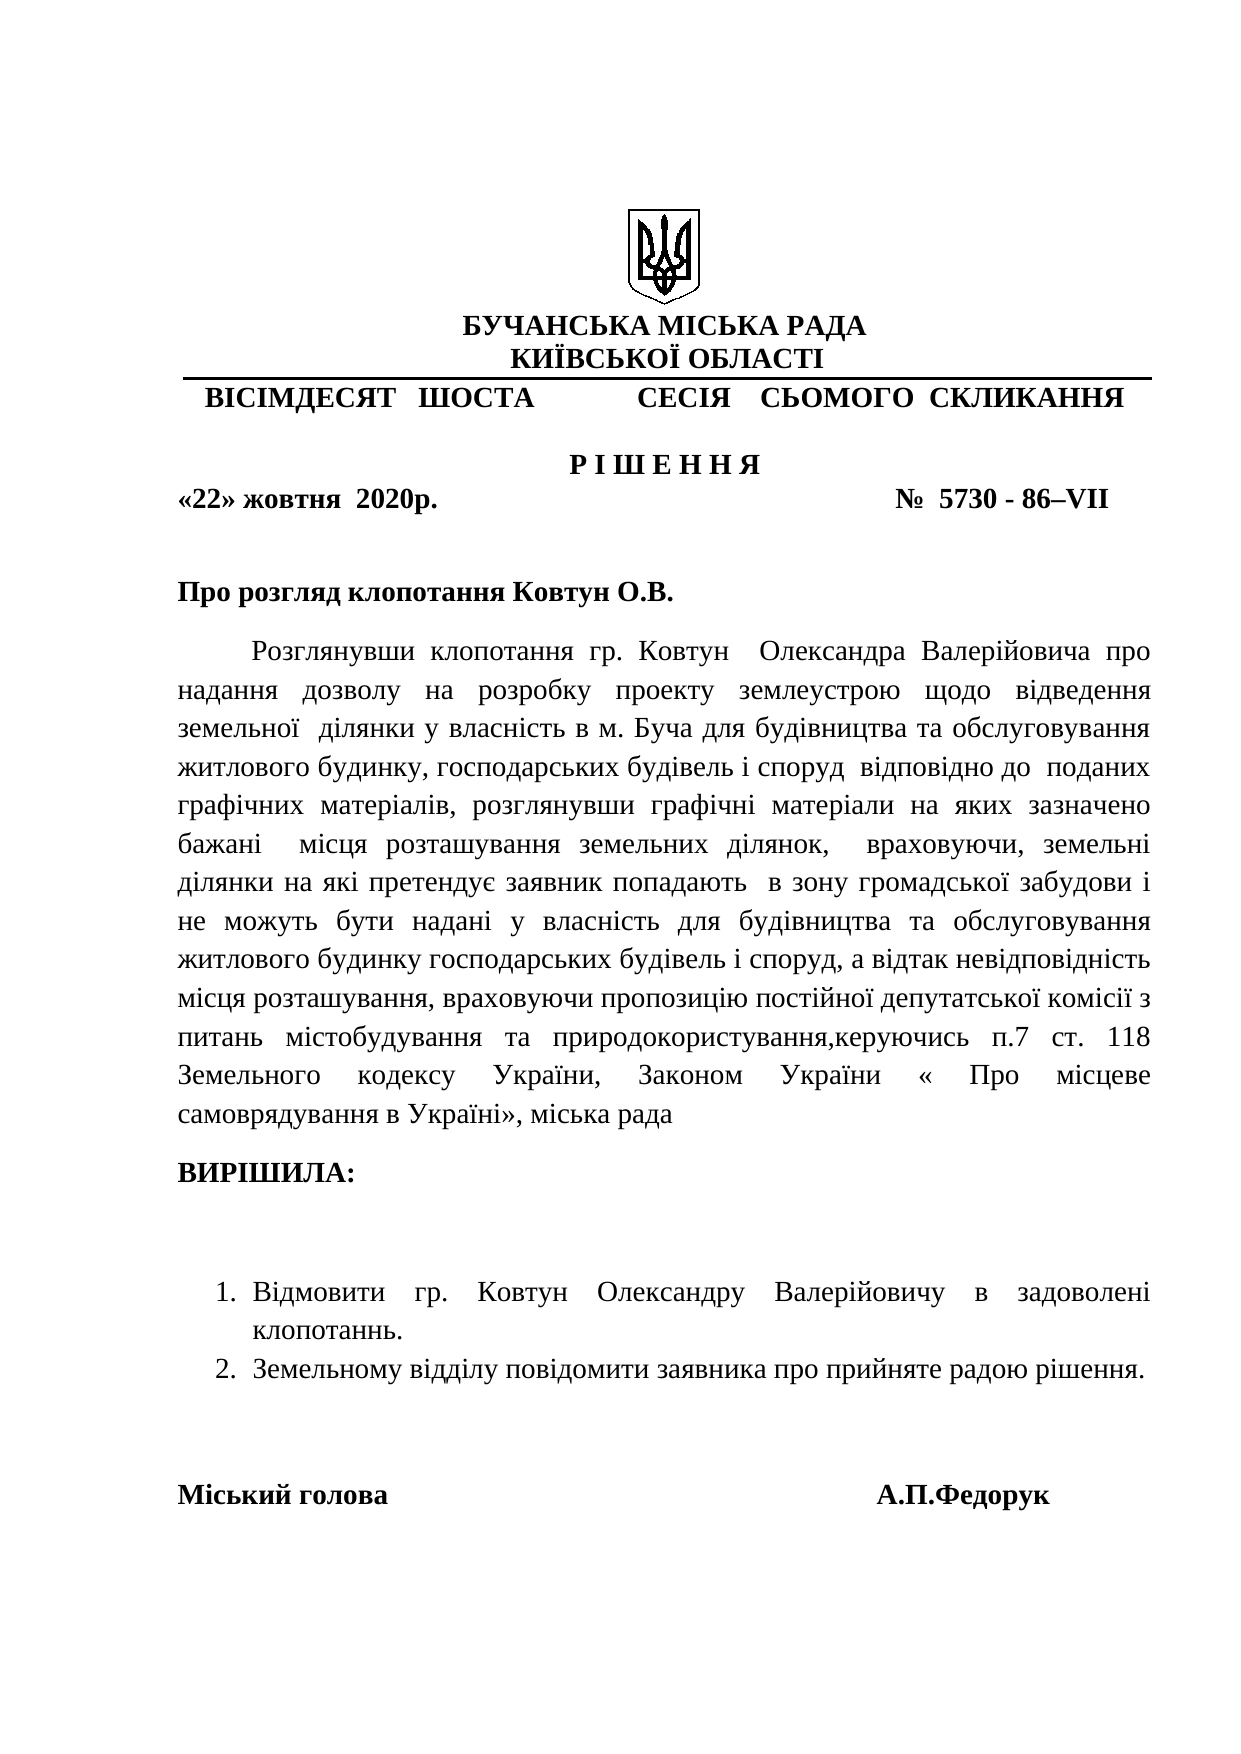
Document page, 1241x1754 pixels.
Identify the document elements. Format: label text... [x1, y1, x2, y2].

text Міський голова А.П.Федорук [177, 1477, 1152, 1511]
text БУЧАНСЬКА МІСЬКА РАДА [177, 308, 1152, 342]
list Земельному відділу повідомити заявника про прийняте радою рішення. [215, 1351, 1152, 1384]
text КИЇВСЬКОЇ ОБЛАСТІ [183, 342, 1152, 377]
list Відмовити гр. Ковтун Олександру Валерійовичу в задоволені клопотаннь. [215, 1274, 1152, 1346]
text ВИРІШИЛА: [177, 1155, 1152, 1189]
text Р І Ш Е Н Н Я [177, 447, 1152, 481]
text Про розгляд клопотання Ковтун О.В. [177, 574, 1152, 607]
text ВІСІМДЕСЯТ ШОСТА СЕСІЯ СЬОМОГО СКЛИКАННЯ [177, 380, 1152, 414]
text «22» жовтня 2020р. № 5730 - 86–VІІ [177, 481, 1152, 514]
text Розглянувши клопотання гр. Ковтун Олександра Валерійовича про надання дозволу на розробку проекту землеустрою щодо відведення земельної ділянки у власність в м. Буча для будівництва та обслуговування житлового будинку, господарських будівель і споруд відповідно до поданих графічних матеріалів, розглянувши графічні матеріали на яких зазначено бажані місця розташування земельних ділянок, враховуючи, земельні ділянки на які претендує заявник попадають в зону громадської забудови і не можуть бути надані у власність для будівництва та обслуговування житлового будинку господарських будівель і споруд, а відтак невідповідність місця розташування, враховуючи пропозицію постійної депутатської комісії з питань містобудування та природокористування,керуючись п.7 ст. 118 Земельного кодексу України, Законом України « Про місцеве самоврядування в Україні», міська рада [177, 633, 1152, 1129]
